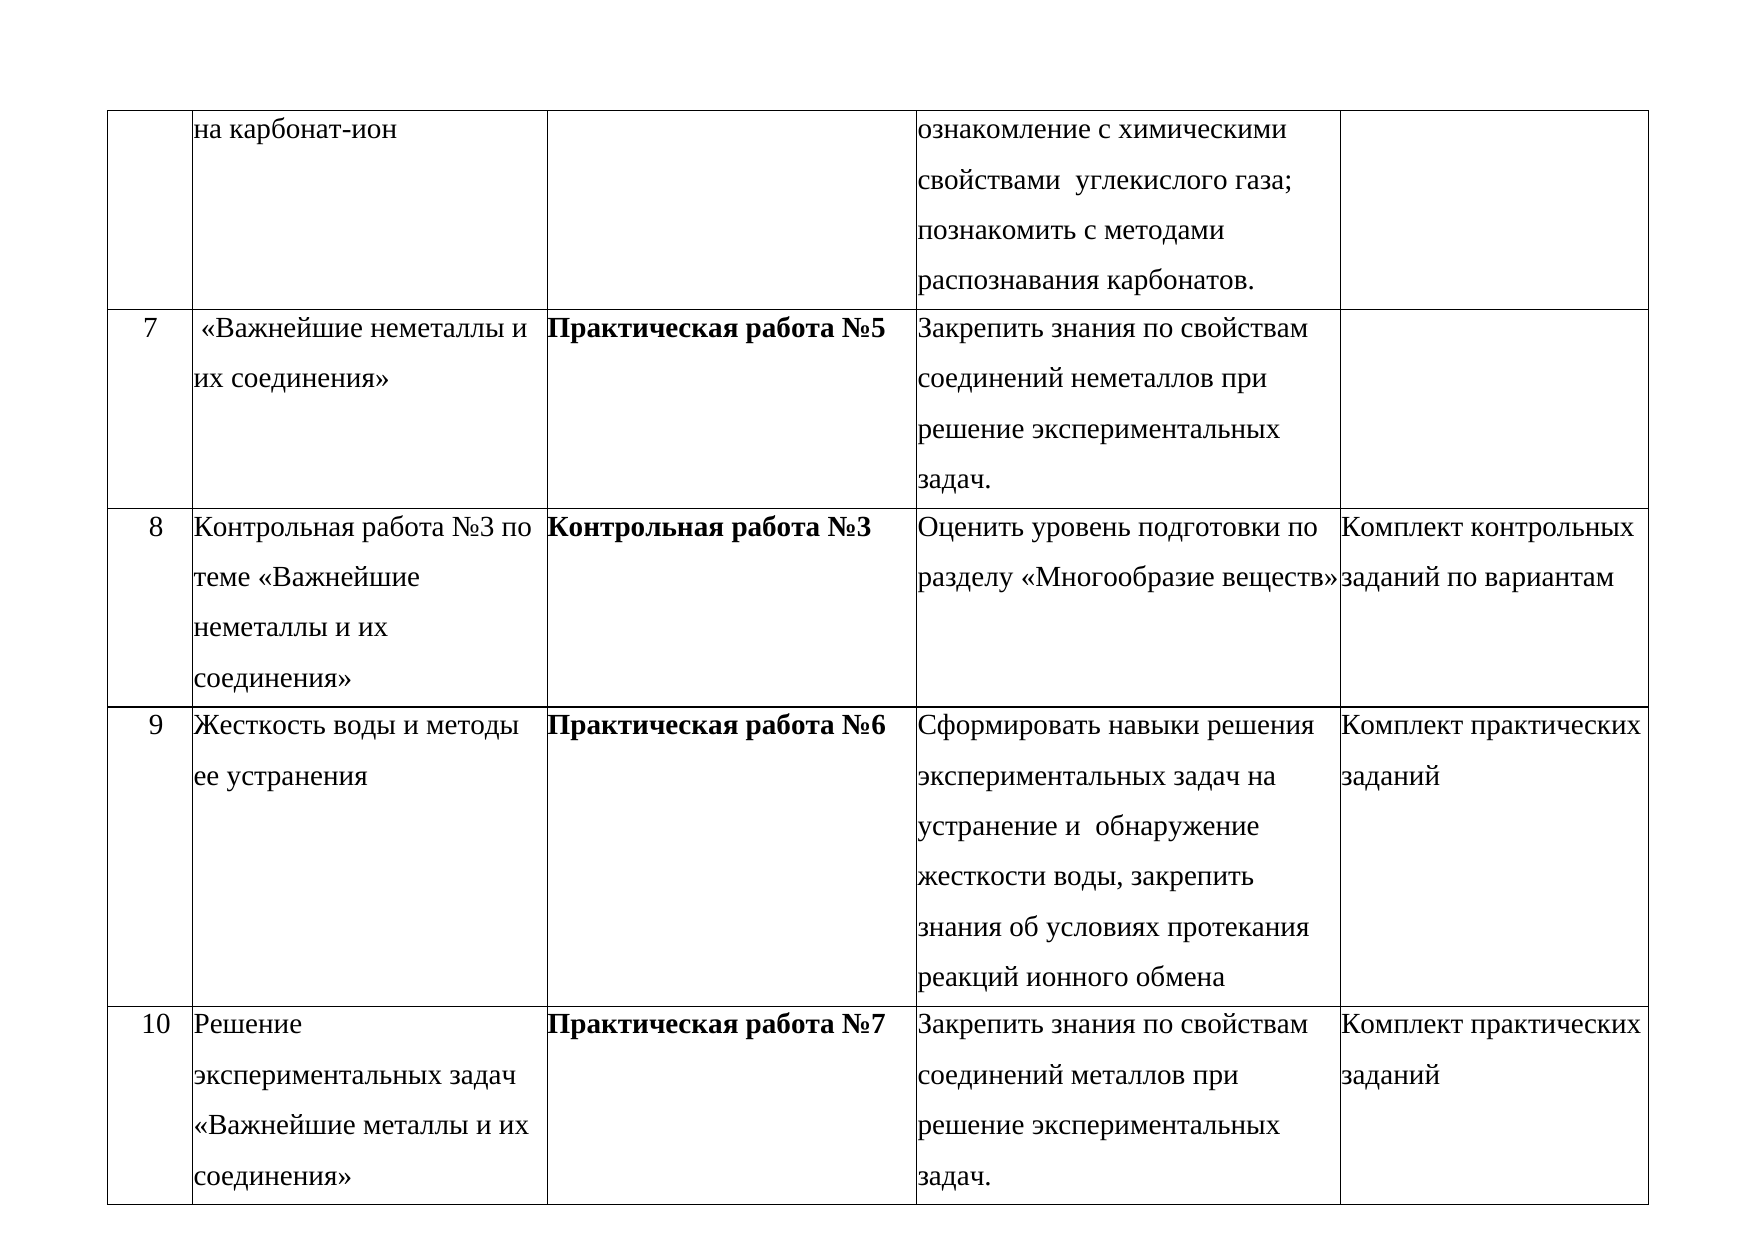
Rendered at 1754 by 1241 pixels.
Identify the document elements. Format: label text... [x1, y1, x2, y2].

table_cell Жесткость воды и методы ее устранения [193, 708, 547, 1006]
table_cell Закрепить знания по свойствам соединений неметаллов при решение экспериментальных задач. [917, 310, 1340, 508]
table_cell Оценить уровень подготовки по разделу «Многообразие веществ» [917, 509, 1340, 706]
table_cell Комплект контрольных заданий по вариантам [1341, 509, 1648, 706]
table_cell 8 [108, 509, 192, 706]
table_cell Комплект практических заданий [1341, 1007, 1648, 1204]
table_cell Контрольная работа №3 [548, 509, 916, 706]
table_cell 9 [108, 708, 192, 1006]
table_cell Практическая работа №5 [548, 310, 916, 508]
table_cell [917, 111, 1340, 309]
table_cell [1341, 310, 1648, 508]
table_cell Решение экспериментальных задач «Важнейшие металлы и их соединения» [193, 1007, 547, 1204]
table_cell Закрепить знания по свойствам соединений металлов при решение экспериментальных задач. [917, 1007, 1340, 1204]
table_cell «Важнейшие неметаллы и их соединения» [193, 310, 547, 508]
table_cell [1341, 111, 1648, 309]
table_cell Сформировать навыки решения экспериментальных задач на устранение и обнаружение жесткости воды, закрепить знания об условиях протекания реакций ионного обмена [917, 708, 1340, 1006]
table_cell 7 [108, 310, 192, 508]
table_cell Комплект практических заданий [1341, 708, 1648, 1006]
table_cell 10 [108, 1007, 192, 1204]
table_cell Контрольная работа №3 по теме «Важнейшие неметаллы и их соединения» [193, 509, 547, 706]
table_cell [193, 111, 547, 309]
table_cell 6 [108, 111, 192, 309]
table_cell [548, 111, 916, 309]
table_cell Практическая работа №7 [548, 1007, 916, 1204]
table_cell Практическая работа №6 [548, 708, 916, 1006]
